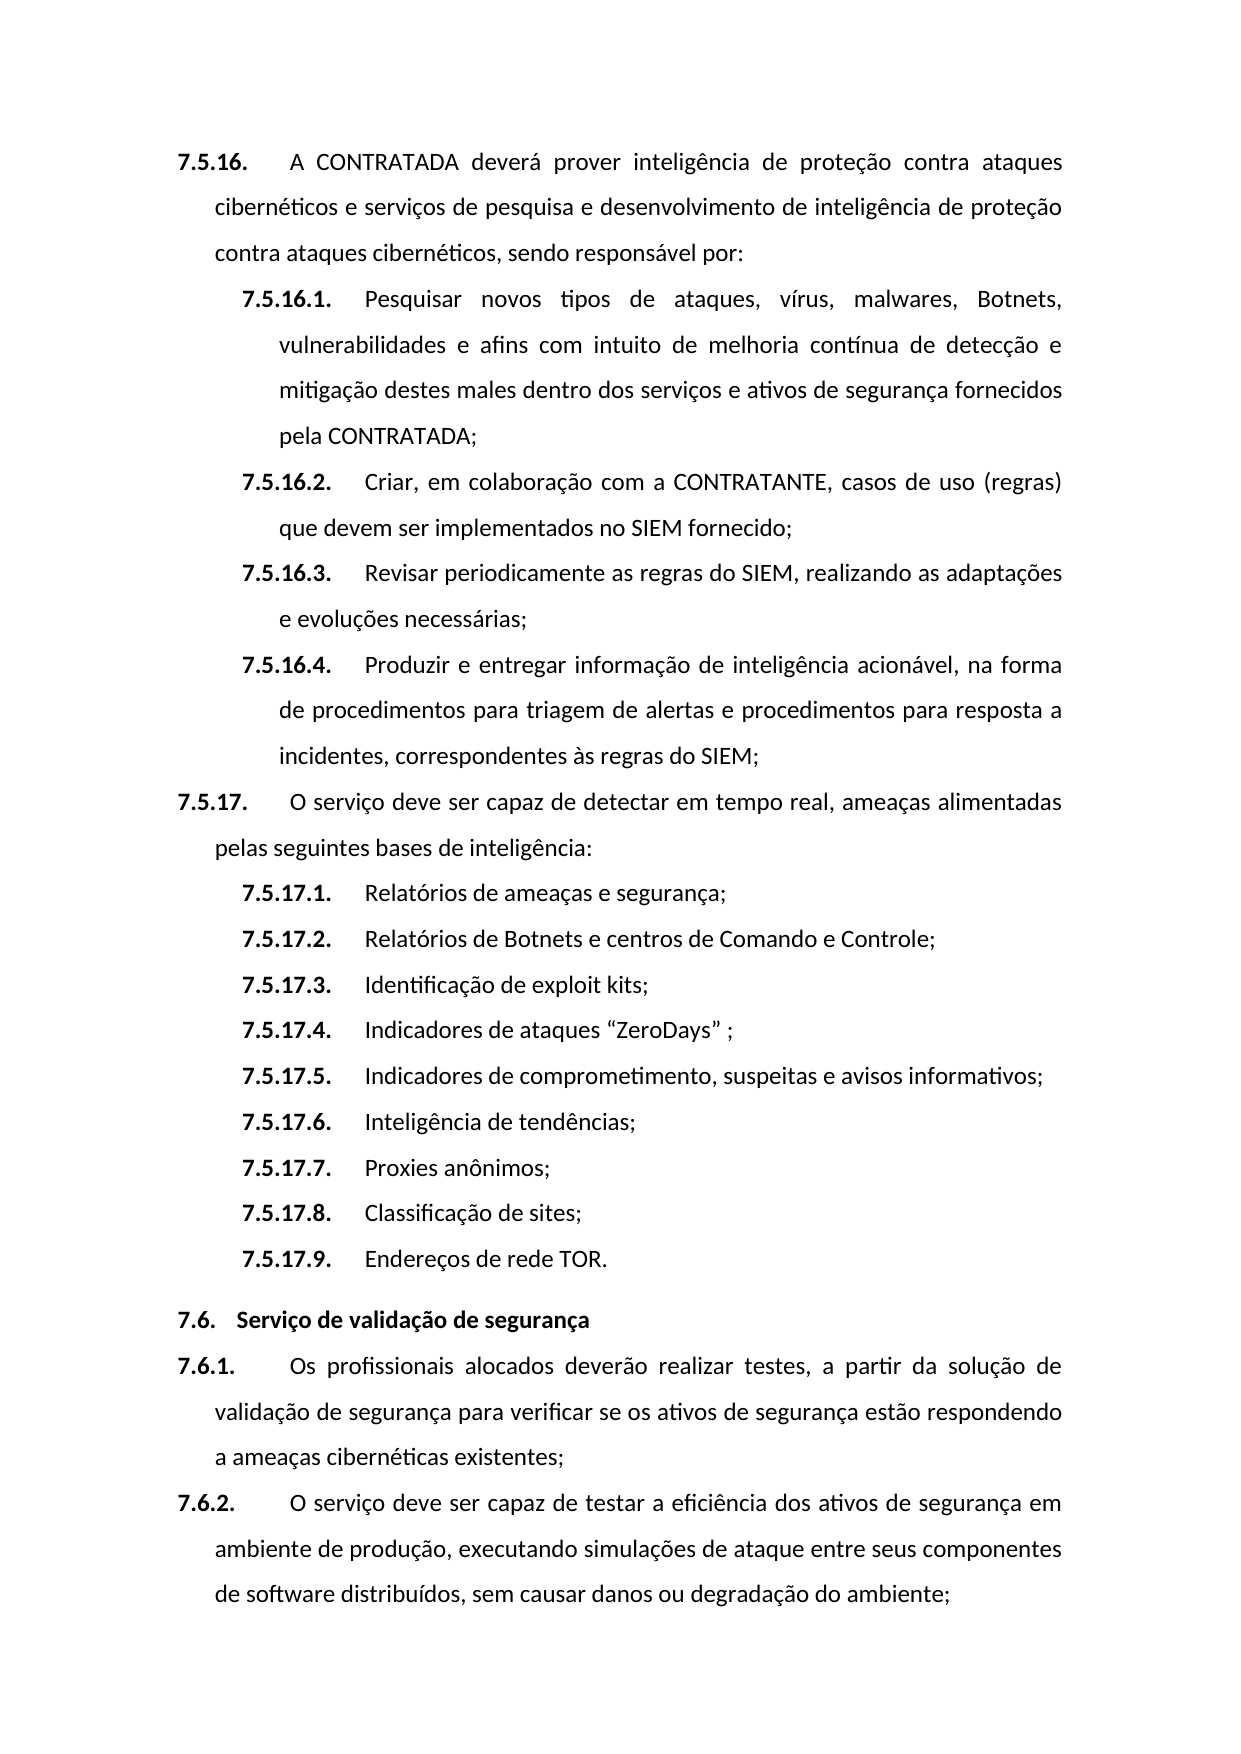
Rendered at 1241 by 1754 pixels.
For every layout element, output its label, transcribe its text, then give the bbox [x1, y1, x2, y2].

list Classificação de sites; [242, 1198, 1063, 1228]
list Serviço de validação de segurança [177, 1304, 1063, 1335]
list Proxies anônimos; [242, 1152, 1063, 1182]
list Indicadores de ataques “ZeroDays” ; [242, 1015, 1063, 1045]
list Inteligência de tendências; [242, 1106, 1063, 1137]
list Os profissionais alocados deverão realizar testes, a partir da solução de validação de segurança para verificar se os ativos de segurança estão respondendo a ameaças cibernéticas existentes; [177, 1350, 1063, 1472]
list Revisar periodicamente as regras do SIEM, realizando as adaptações e evoluções necessárias; [242, 557, 1063, 634]
list Pesquisar novos tipos de ataques, vírus, malwares, Botnets, vulnerabilidades e afins com intuito de melhoria contínua de detecção e mitigação destes males dentro dos serviços e ativos de segurança fornecidos pela CONTRATADA; [242, 283, 1063, 451]
list A CONTRATADA deverá prover inteligência de proteção contra ataques cibernéticos e serviços de pesquisa e desenvolvimento de inteligência de proteção contra ataques cibernéticos, sendo responsável por: [177, 146, 1063, 268]
list O serviço deve ser capaz de testar a eficiência dos ativos de segurança em ambiente de produção, executando simulações de ataque entre seus componentes de software distribuídos, sem causar danos ou degradação do ambiente; [177, 1487, 1063, 1609]
list Relatórios de Botnets e centros de Comando e Controle; [242, 923, 1063, 954]
list Criar, em colaboração com a CONTRATANTE, casos de uso (regras) que devem ser implementados no SIEM fornecido; [242, 466, 1063, 542]
list Endereços de rede TOR. [242, 1243, 1063, 1274]
list Indicadores de comprometimento, suspeitas e avisos informativos; [242, 1060, 1063, 1091]
list Identificação de exploit kits; [242, 969, 1063, 999]
list O serviço deve ser capaz de detectar em tempo real, ameaças alimentadas pelas seguintes bases de inteligência: [177, 786, 1063, 862]
list Relatórios de ameaças e segurança; [242, 877, 1063, 908]
list Produzir e entregar informação de inteligência acionável, na forma de procedimentos para triagem de alertas e procedimentos para resposta a incidentes, correspondentes às regras do SIEM; [242, 649, 1063, 771]
